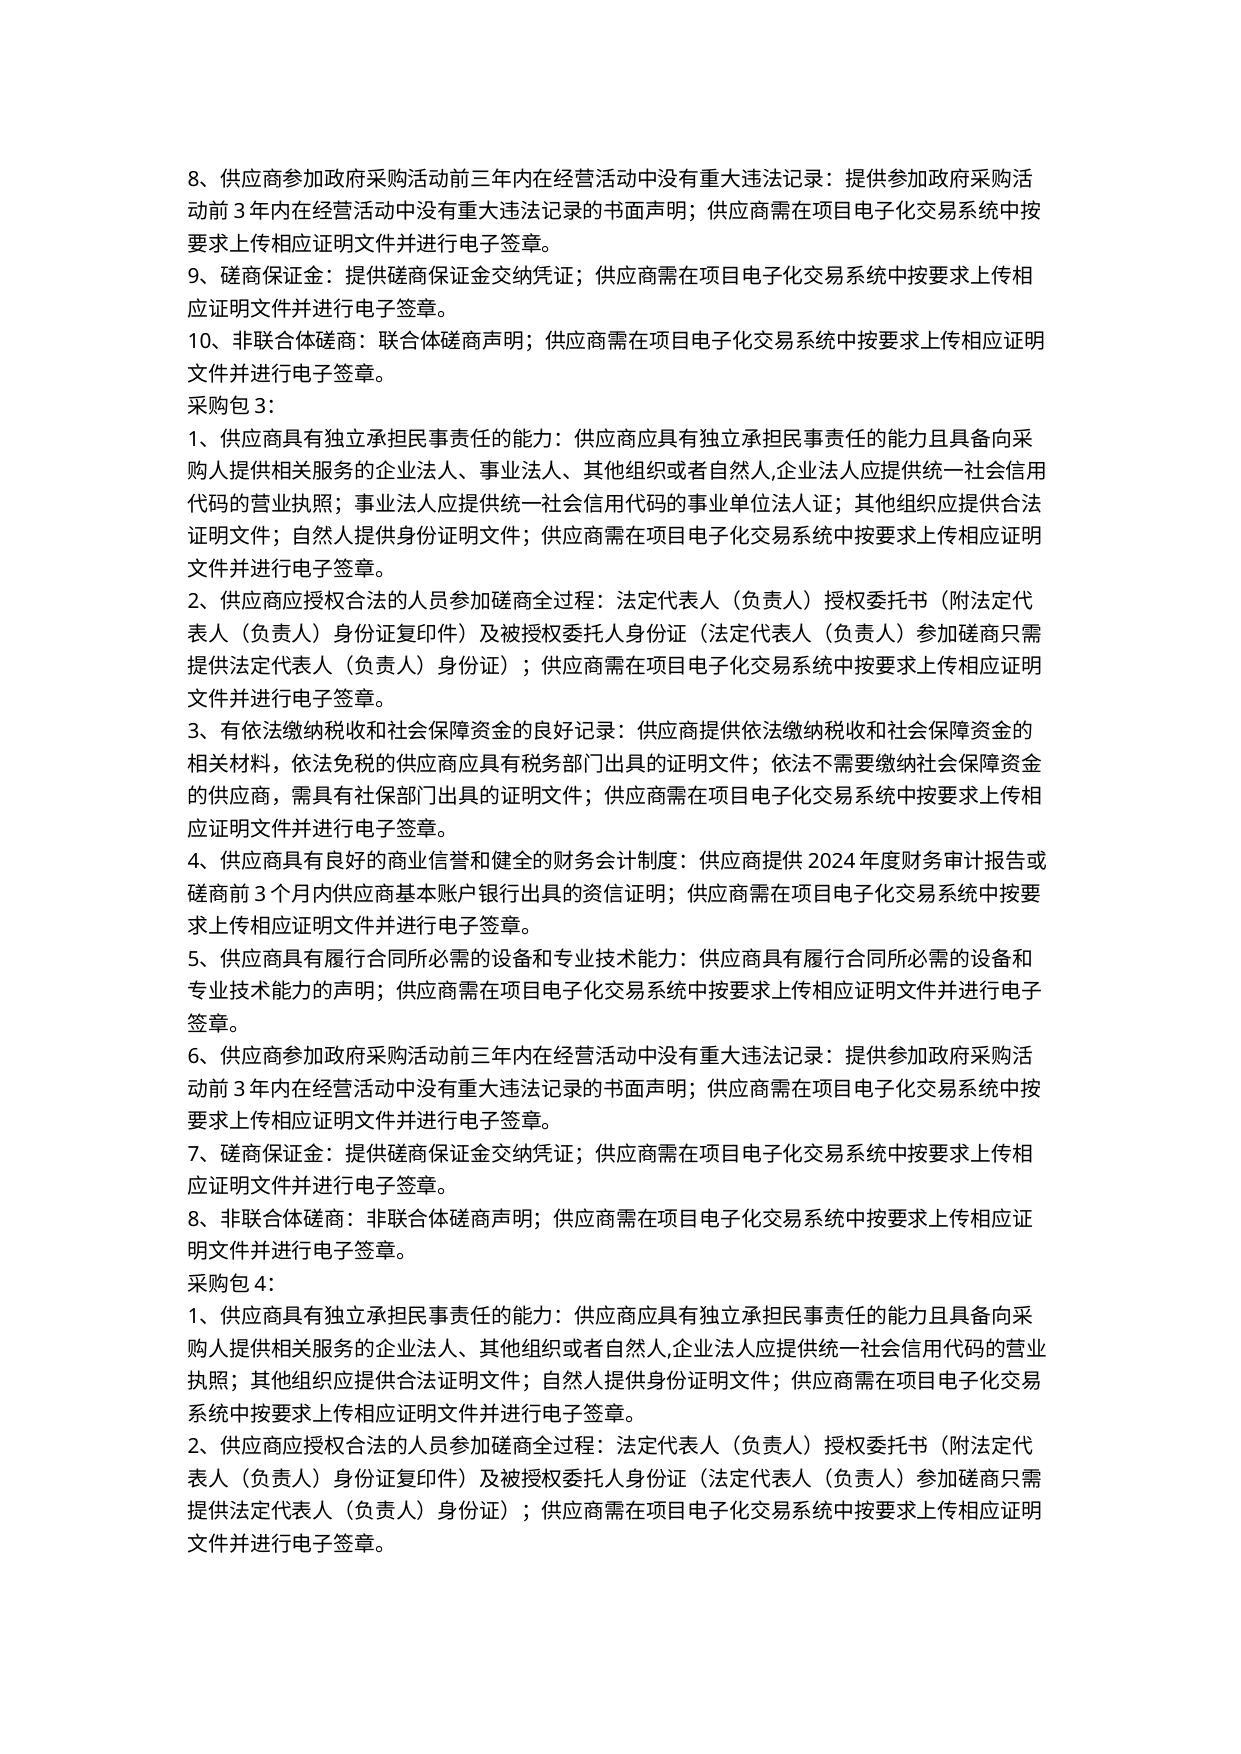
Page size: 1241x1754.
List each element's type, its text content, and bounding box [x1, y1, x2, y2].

text 5、供应商具有履行合同所必需的设备和专业技术能力：供应商具有履行合同所必需的设备和专业技术能力的声明；供应商需在项目电子化交易系统中按要求上传相应证明文件并进行电子签章。 [187, 942, 1053, 1039]
text 7、磋商保证金：提供磋商保证金交纳凭证；供应商需在项目电子化交易系统中按要求上传相应证明文件并进行电子签章。 [187, 1137, 1053, 1202]
text 2、供应商应授权合法的人员参加磋商全过程：法定代表人（负责人）授权委托书（附法定代表人（负责人）身份证复印件）及被授权委托人身份证（法定代表人（负责人）参加磋商只需提供法定代表人（负责人）身份证）；供应商需在项目电子化交易系统中按要求上传相应证明文件并进行电子签章。 [187, 584, 1053, 714]
text 8、供应商参加政府采购活动前三年内在经营活动中没有重大违法记录：提供参加政府采购活动前3年内在经营活动中没有重大违法记录的书面声明；供应商需在项目电子化交易系统中按要求上传相应证明文件并进行电子签章。 [187, 162, 1053, 259]
text 3、有依法缴纳税收和社会保障资金的良好记录：供应商提供依法缴纳税收和社会保障资金的相关材料，依法免税的供应商应具有税务部门出具的证明文件；依法不需要缴纳社会保障资金的供应商，需具有社保部门出具的证明文件；供应商需在项目电子化交易系统中按要求上传相应证明文件并进行电子签章。 [187, 714, 1053, 844]
text 6、供应商参加政府采购活动前三年内在经营活动中没有重大违法记录：提供参加政府采购活动前3年内在经营活动中没有重大违法记录的书面声明；供应商需在项目电子化交易系统中按要求上传相应证明文件并进行电子签章。 [187, 1039, 1053, 1137]
text 8、非联合体磋商：非联合体磋商声明；供应商需在项目电子化交易系统中按要求上传相应证明文件并进行电子签章。 [187, 1202, 1053, 1267]
text 2、供应商应授权合法的人员参加磋商全过程：法定代表人（负责人）授权委托书（附法定代表人（负责人）身份证复印件）及被授权委托人身份证（法定代表人（负责人）参加磋商只需提供法定代表人（负责人）身份证）；供应商需在项目电子化交易系统中按要求上传相应证明文件并进行电子签章。 [187, 1429, 1053, 1559]
text 4、供应商具有良好的商业信誉和健全的财务会计制度：供应商提供2024年度财务审计报告或磋商前3个月内供应商基本账户银行出具的资信证明；供应商需在项目电子化交易系统中按要求上传相应证明文件并进行电子签章。 [187, 844, 1053, 942]
text 1、供应商具有独立承担民事责任的能力：供应商应具有独立承担民事责任的能力且具备向采购人提供相关服务的企业法人、其他组织或者自然人,企业法人应提供统一社会信用代码的营业执照；其他组织应提供合法证明文件；自然人提供身份证明文件；供应商需在项目电子化交易系统中按要求上传相应证明文件并进行电子签章。 [187, 1299, 1053, 1429]
text 采购包4： [187, 1267, 1053, 1299]
text 10、非联合体磋商：联合体磋商声明；供应商需在项目电子化交易系统中按要求上传相应证明文件并进行电子签章。 [187, 324, 1053, 389]
text 1、供应商具有独立承担民事责任的能力：供应商应具有独立承担民事责任的能力且具备向采购人提供相关服务的企业法人、事业法人、其他组织或者自然人,企业法人应提供统一社会信用代码的营业执照；事业法人应提供统一社会信用代码的事业单位法人证；其他组织应提供合法证明文件；自然人提供身份证明文件；供应商需在项目电子化交易系统中按要求上传相应证明文件并进行电子签章。 [187, 422, 1053, 584]
text 采购包3： [187, 389, 1053, 422]
text 9、磋商保证金：提供磋商保证金交纳凭证；供应商需在项目电子化交易系统中按要求上传相应证明文件并进行电子签章。 [187, 259, 1053, 324]
